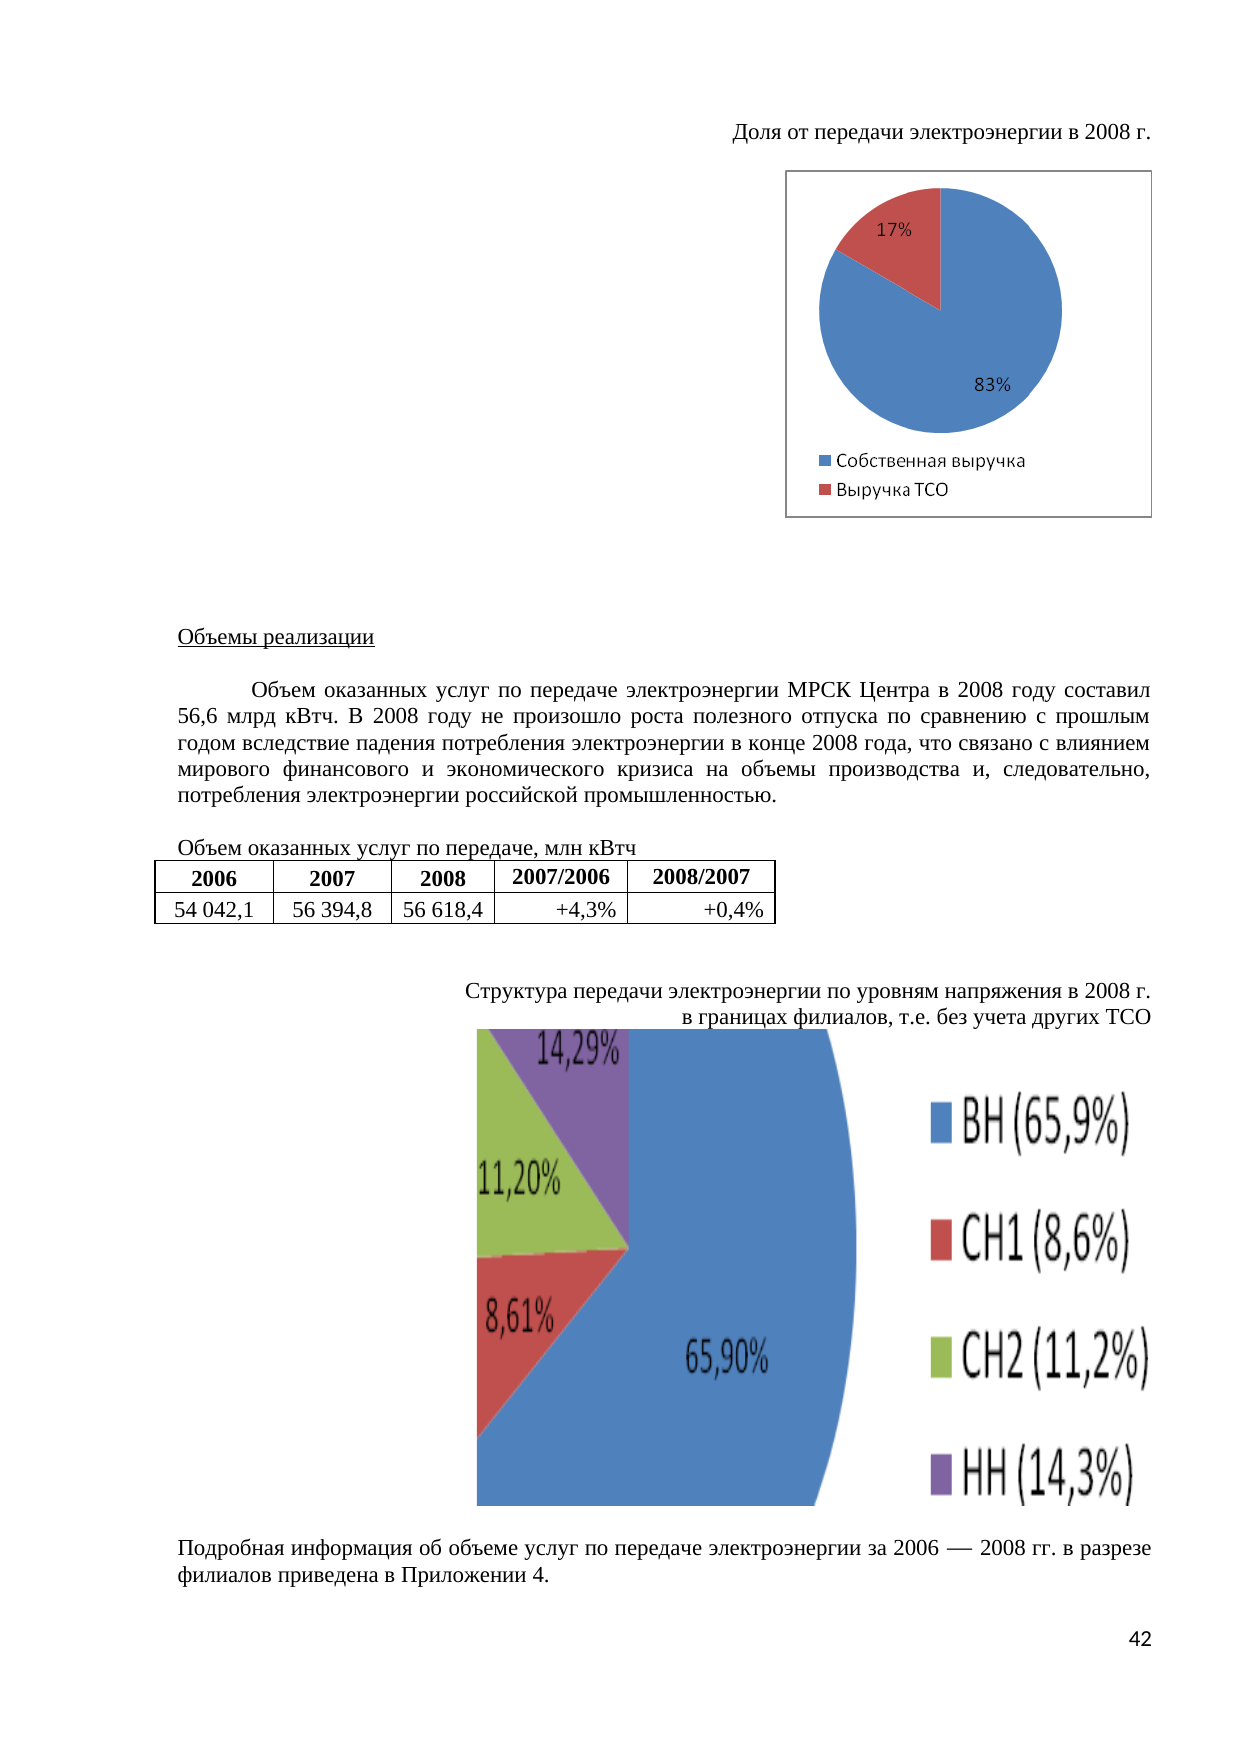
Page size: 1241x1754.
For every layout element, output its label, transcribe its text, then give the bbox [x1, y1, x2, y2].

table_cell +4,3% [495, 893, 627, 923]
table_cell 56 394,8 [274, 893, 391, 923]
table_header 2007 [274, 861, 391, 892]
picture [476, 1029, 1152, 1506]
text в границах филиалов, т.е. без учета других ТСО [177, 1003, 1152, 1029]
picture [784, 170, 1152, 518]
table_cell 54 042,1 [156, 893, 273, 923]
text Объемы реализации [177, 623, 1152, 649]
table_header 2008/2007 [628, 861, 774, 892]
text Объем оказанных услуг по передаче, млн кВтч [177, 834, 1152, 860]
text Объем оказанных услуг по передаче электроэнергии МРСК Центра в 2008 году составил 56,6 млрд кВтч. В 2008 году не произошло роста полезного отпуска по сравнению с прошлым годом вследствие падения потребления электроэнергии в конце 2008 года, что связано с влиянием мирового финансового и экономического кризиса на объемы производства и, следовательно, потребления электроэнергии российской промышленностью. [177, 676, 1152, 808]
table_header 2007/2006 [495, 861, 627, 892]
text Доля от передачи электроэнергии в 2008 г. [177, 118, 1152, 144]
table_cell +0,4% [628, 893, 774, 923]
table_header 2006 [156, 861, 273, 892]
table_header 2008 [392, 861, 494, 892]
text Подробная информация об объеме услуг по передаче электроэнергии за 2006 — 2008 гг. в разрезе филиалов приведена в Приложении 4. [177, 1532, 1152, 1587]
text Структура передачи электроэнергии по уровням напряжения в 2008 г. [177, 977, 1152, 1003]
table_cell 56 618,4 [392, 893, 494, 923]
